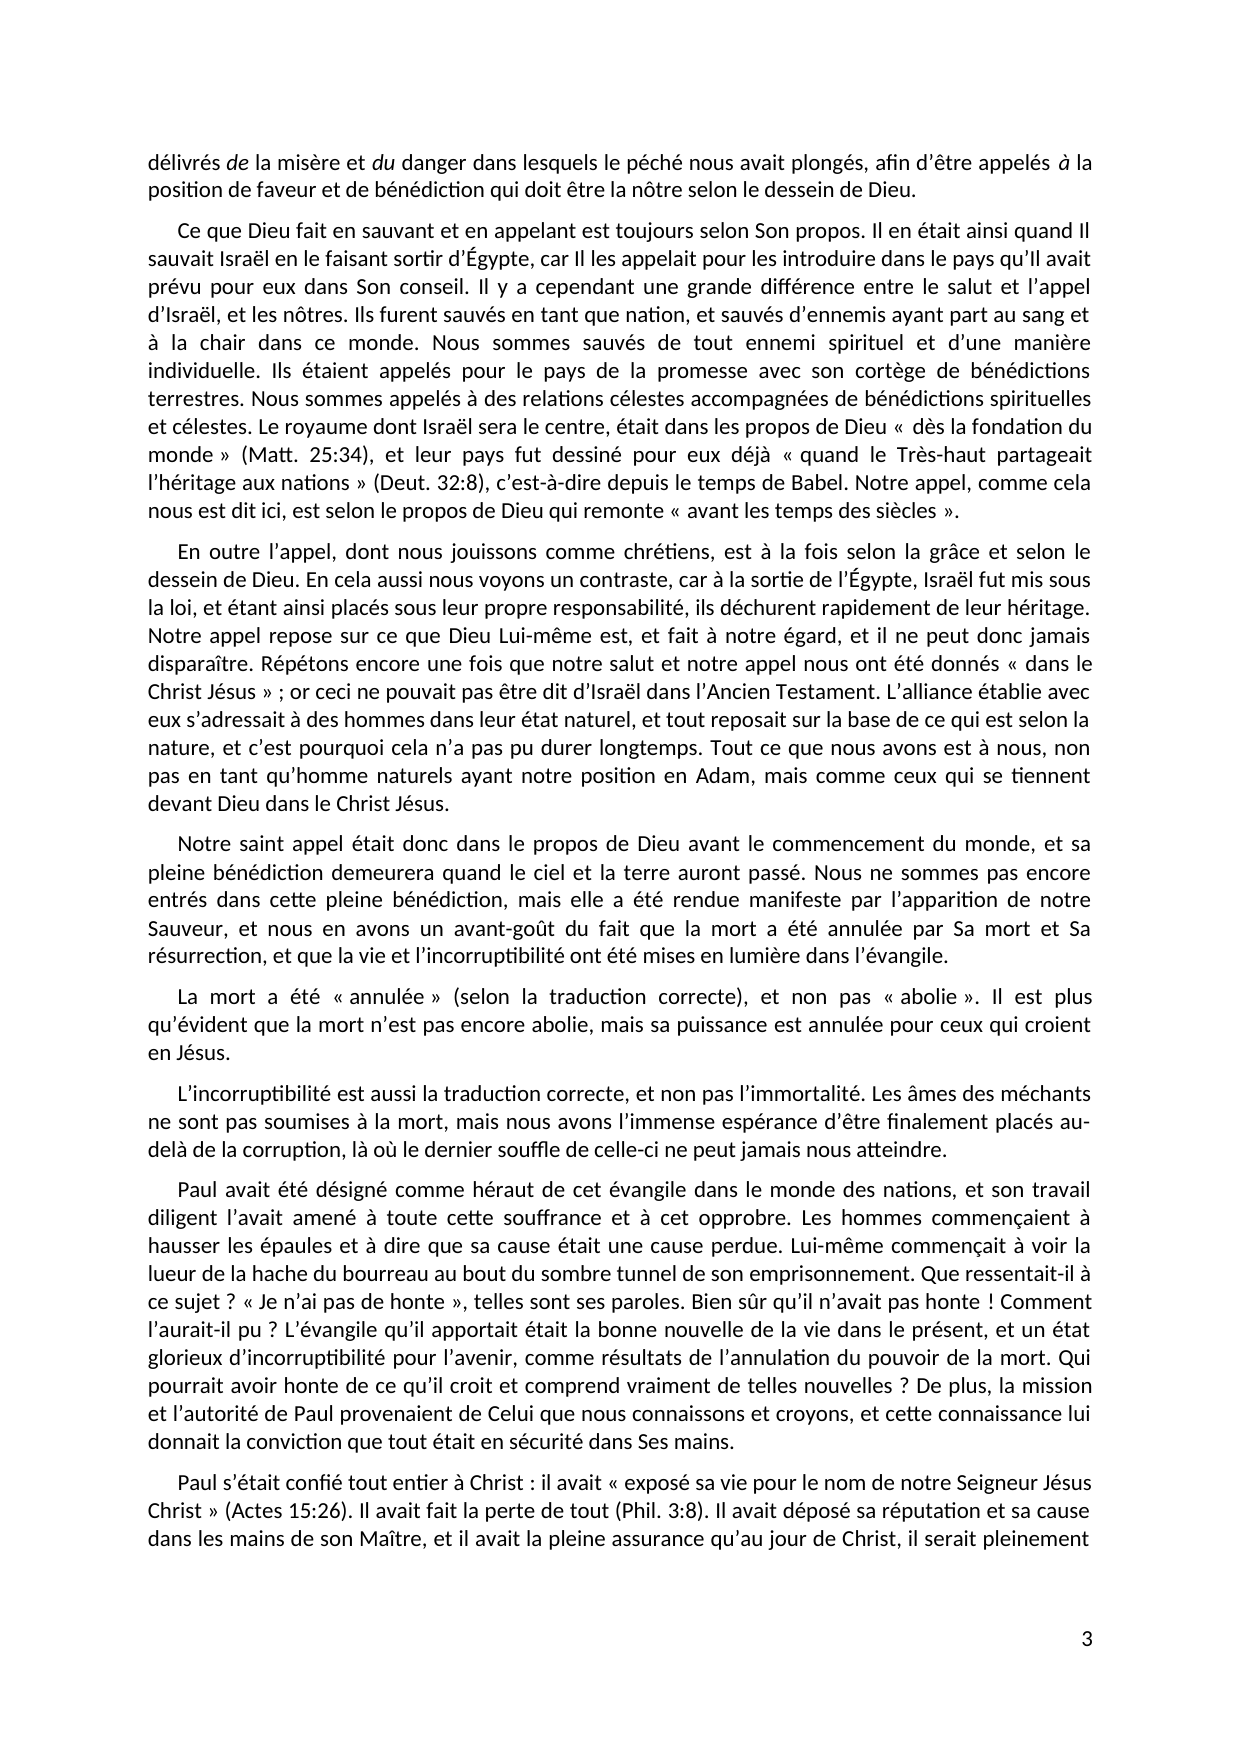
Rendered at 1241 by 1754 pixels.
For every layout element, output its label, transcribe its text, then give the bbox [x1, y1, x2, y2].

text Paul avait été désigné comme héraut de cet évangile dans le monde des nations, et son travail diligent l’avait amené à toute cette souffrance et à cet opprobre. Les hommes commençaient à hausser les épaules et à dire que sa cause était une cause perdue. Lui-même commençait à voir la lueur de la hache du bourreau au bout du sombre tunnel de son emprisonnement. Que ressentait-il à ce sujet ? « Je n’ai pas de honte », telles sont ses paroles. Bien sûr qu’il n’avait pas honte ! Comment l’aurait-il pu ? L’évangile qu’il apportait était la bonne nouvelle de la vie dans le présent, et un état glorieux d’incorruptibilité pour l’avenir, comme résultats de l’annulation du pouvoir de la mort. Qui pourrait avoir honte de ce qu’il croit et comprend vraiment de telles nouvelles ? De plus, la mission et l’autorité de Paul provenaient de Celui que nous connaissons et croyons, et cette connaissance lui donnait la conviction que tout était en sécurité dans Ses mains. [148, 1175, 1093, 1456]
text La mort a été « annulée » (selon la traduction correcte), et non pas « abolie ». Il est plus qu’évident que la mort n’est pas encore abolie, mais sa puissance est annulée pour ceux qui croient en Jésus. [148, 982, 1093, 1066]
text Notre saint appel était donc dans le propos de Dieu avant le commencement du monde, et sa pleine bénédiction demeurera quand le ciel et la terre auront passé. Nous ne sommes pas encore entrés dans cette pleine bénédiction, mais elle a été rendue manifeste par l’apparition de notre Sauveur, et nous en avons un avant-goût du fait que la mort a été annulée par Sa mort et Sa résurrection, et que la vie et l’incorruptibilité ont été mises en lumière dans l’évangile. [148, 829, 1093, 970]
text Ce que Dieu fait en sauvant et en appelant est toujours selon Son propos. Il en était ainsi quand Il sauvait Israël en le faisant sortir d’Égypte, car Il les appelait pour les introduire dans le pays qu’Il avait prévu pour eux dans Son conseil. Il y a cependant une grande différence entre le salut et l’appel d’Israël, et les nôtres. Ils furent sauvés en tant que nation, et sauvés d’ennemis ayant part au sang et à la chair dans ce monde. Nous sommes sauvés de tout ennemi spirituel et d’une manière individuelle. Ils étaient appelés pour le pays de la promesse avec son cortège de bénédictions terrestres. Nous sommes appelés à des relations célestes accompagnées de bénédictions spirituelles et célestes. Le royaume dont Israël sera le centre, était dans les propos de Dieu « dès la fondation du monde » (Matt. 25:34), et leur pays fut dessiné pour eux déjà « quand le Très-haut partageait l’héritage aux nations » (Deut. 32:8), c’est-à-dire depuis le temps de Babel. Notre appel, comme cela nous est dit ici, est selon le propos de Dieu qui remonte « avant les temps des siècles ». [148, 216, 1093, 524]
text L’incorruptibilité est aussi la traduction correcte, et non pas l’immortalité. Les âmes des méchants ne sont pas soumises à la mort, mais nous avons l’immense espérance d’être finalement placés au-delà de la corruption, là où le dernier souffle de celle-ci ne peut jamais nous atteindre. [148, 1079, 1093, 1163]
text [148, 148, 1093, 204]
text En outre l’appel, dont nous jouissons comme chrétiens, est à la fois selon la grâce et selon le dessein de Dieu. En cela aussi nous voyons un contraste, car à la sortie de l’Égypte, Israël fut mis sous la loi, et étant ainsi placés sous leur propre responsabilité, ils déchurent rapidement de leur héritage. Notre appel repose sur ce que Dieu Lui-même est, et fait à notre égard, et il ne peut donc jamais disparaître. Répétons encore une fois que notre salut et notre appel nous ont été donnés « dans le Christ Jésus » ; or ceci ne pouvait pas être dit d’Israël dans l’Ancien Testament. L’alliance établie avec eux s’adressait à des hommes dans leur état naturel, et tout reposait sur la base de ce qui est selon la nature, et c’est pourquoi cela n’a pas pu durer longtemps. Tout ce que nous avons est à nous, non pas en tant qu’homme naturels ayant notre position en Adam, mais comme ceux qui se tiennent devant Dieu dans le Christ Jésus. [148, 537, 1093, 817]
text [148, 1468, 1093, 1552]
